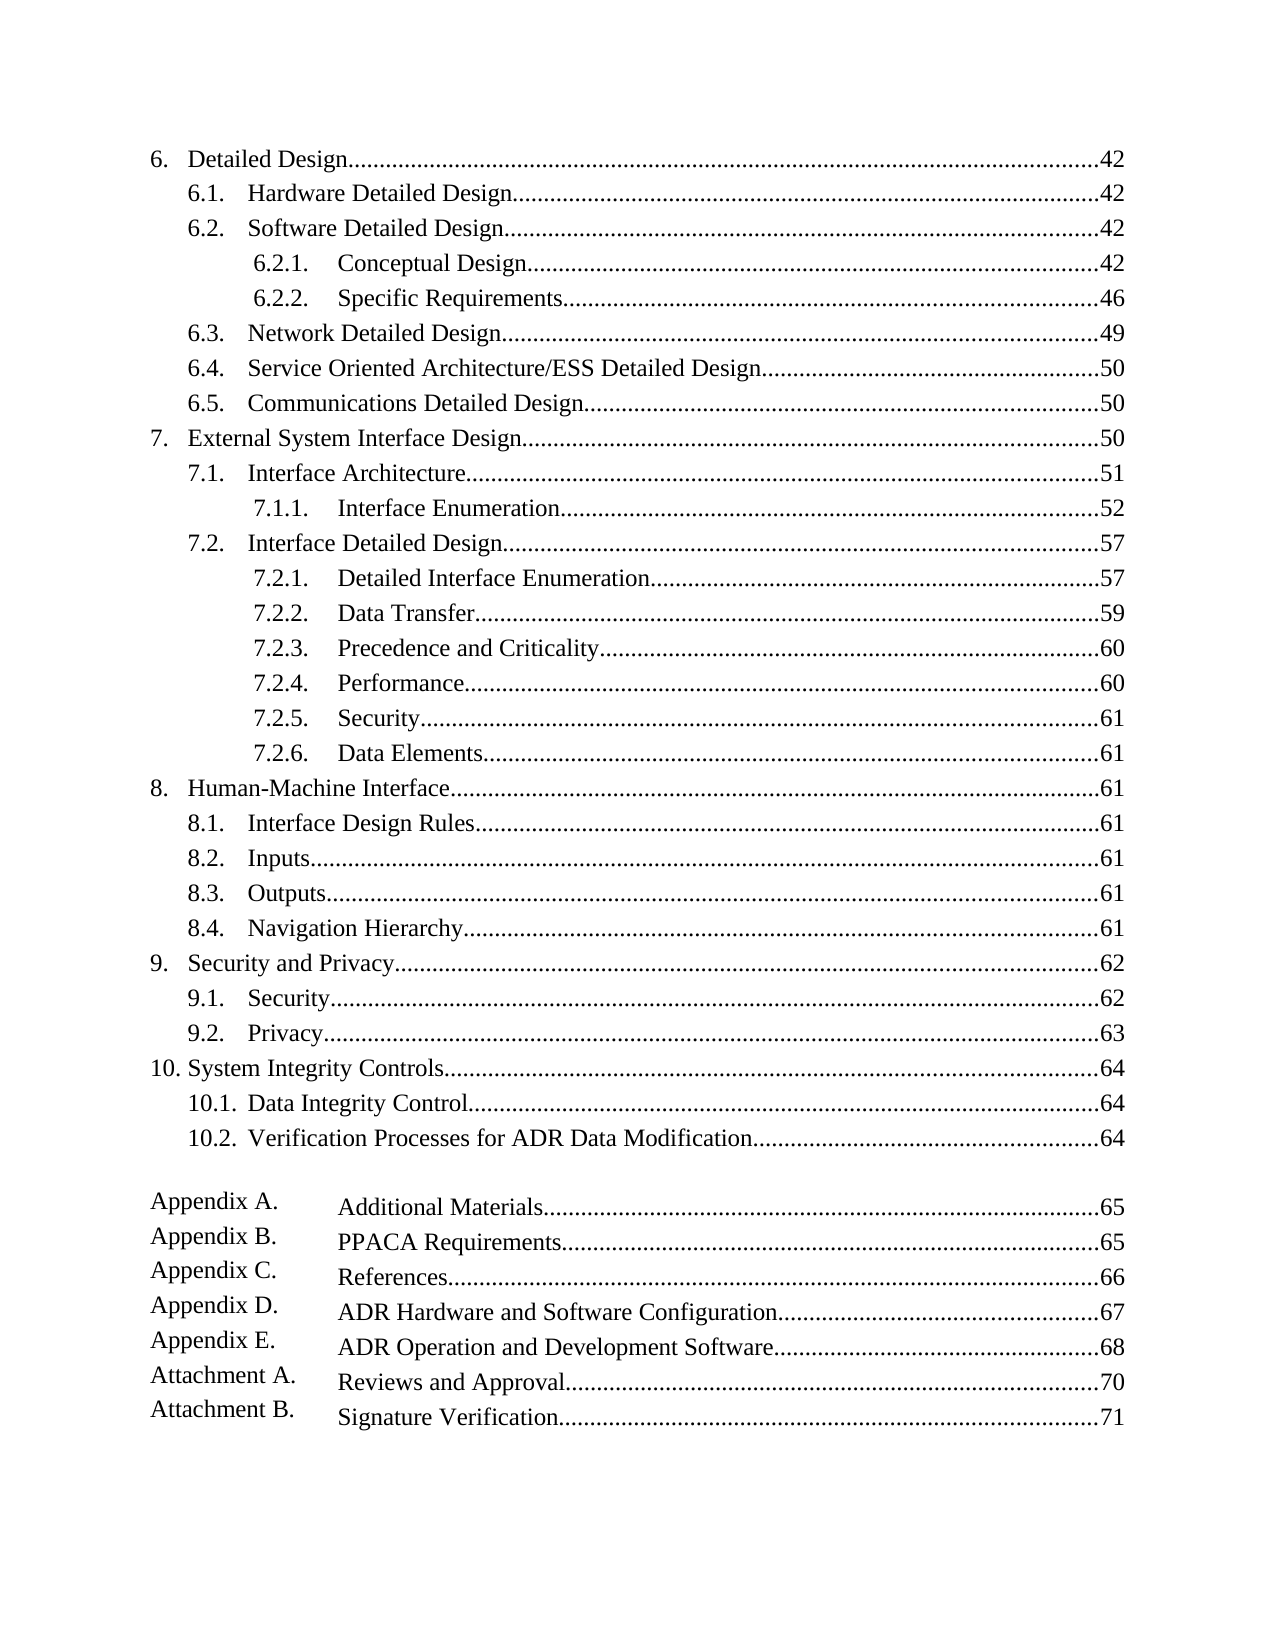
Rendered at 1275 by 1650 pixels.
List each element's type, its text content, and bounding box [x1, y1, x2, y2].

text References 66 [337, 1262, 1137, 1291]
text Signature Verification 71 [337, 1402, 1137, 1431]
text ADR Operation and Development Software 68 [337, 1332, 1137, 1361]
text PPACA Requirements 65 [337, 1227, 1137, 1256]
text Appendix A. Appendix B. Appendix C. Appendix D. Appendix E. Attachment A. Attachment B. [150, 1186, 297, 1423]
text Reviews and Approval 70 [337, 1367, 1137, 1396]
text ADR Hardware and Software Configuration 67 [337, 1297, 1137, 1326]
text Additional Materials 65 [337, 1192, 1137, 1221]
